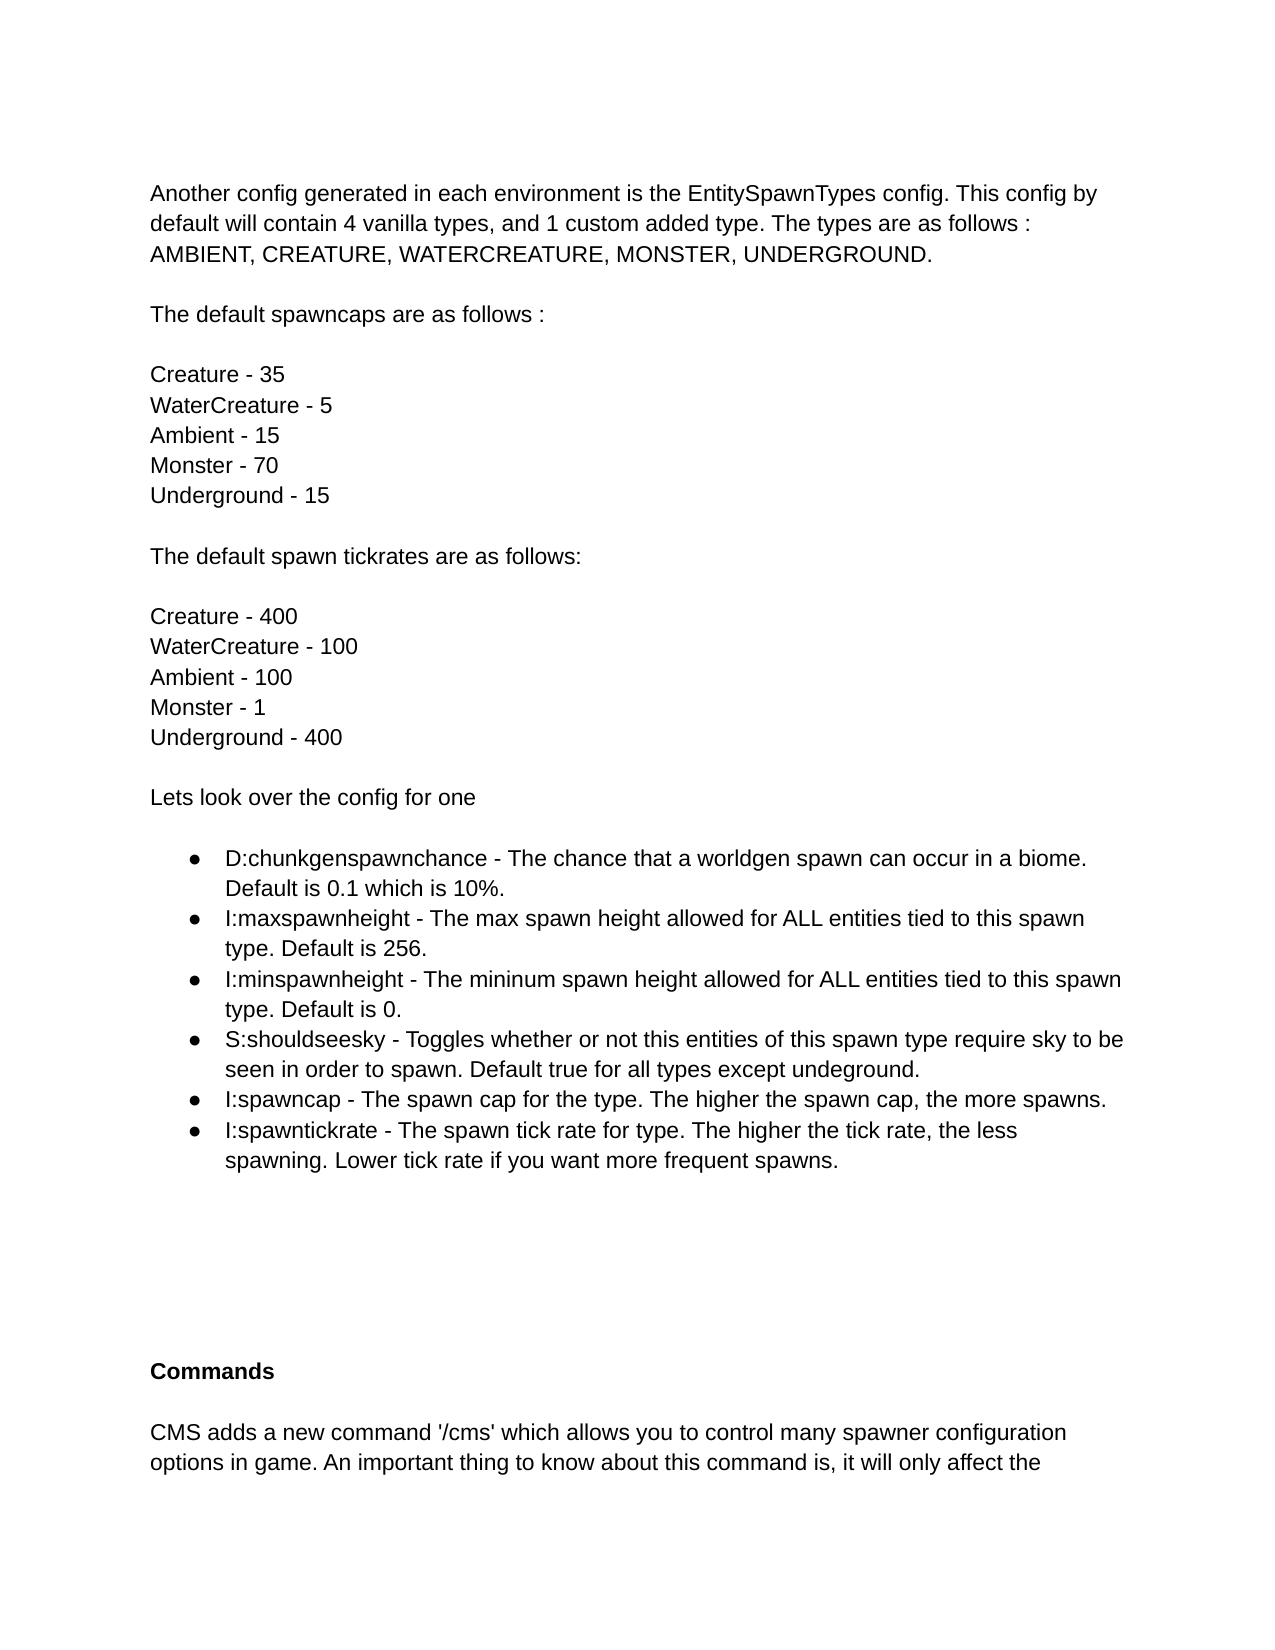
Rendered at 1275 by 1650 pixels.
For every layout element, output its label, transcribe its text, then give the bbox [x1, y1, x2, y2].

text Another config generated in each environment is the EntitySpawnTypes config. This config by default will contain 4 vanilla types, and 1 custom added type. The types are as follows : AMBIENT, CREATURE, WATERCREATURE, MONSTER, UNDERGROUND. [150, 180, 1125, 267]
text Underground - 15 [150, 482, 1125, 509]
text WaterCreature - 5 [150, 392, 1125, 418]
text The default spawncaps are as follows : [150, 301, 1125, 327]
list D:chunkgenspawnchance - The chance that a worldgen spawn can occur in a biome. Default is 0.1 which is 10%. [188, 845, 1125, 901]
text Underground - 400 [150, 724, 1125, 750]
text Monster - 70 [150, 452, 1125, 478]
text Creature - 400 [150, 603, 1125, 629]
text The default spawn tickrates are as follows: [150, 543, 1125, 569]
text Ambient - 100 [150, 663, 1125, 690]
list I:spawncap - The spawn cap for the type. The higher the spawn cap, the more spawns. [188, 1086, 1125, 1113]
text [150, 1419, 1125, 1475]
list I:minspawnheight - The mininum spawn height allowed for ALL entities tied to this spawn type. Default is 0. [188, 966, 1125, 1022]
list S:shouldseesky - Toggles whether or not this entities of this spawn type require sky to be seen in order to spawn. Default true for all types except undeground. [188, 1026, 1125, 1083]
text Commands [150, 1358, 1125, 1385]
text Lets look over the config for one [150, 784, 1125, 811]
list I:maxspawnheight - The max spawn height allowed for ALL entities tied to this spawn type. Default is 256. [188, 905, 1125, 962]
list I:spawntickrate - The spawn tick rate for type. The higher the tick rate, the less spawning. Lower tick rate if you want more frequent spawns. [188, 1117, 1125, 1173]
text Monster - 1 [150, 694, 1125, 720]
text Creature - 35 [150, 361, 1125, 388]
text Ambient - 15 [150, 422, 1125, 448]
text WaterCreature - 100 [150, 633, 1125, 660]
